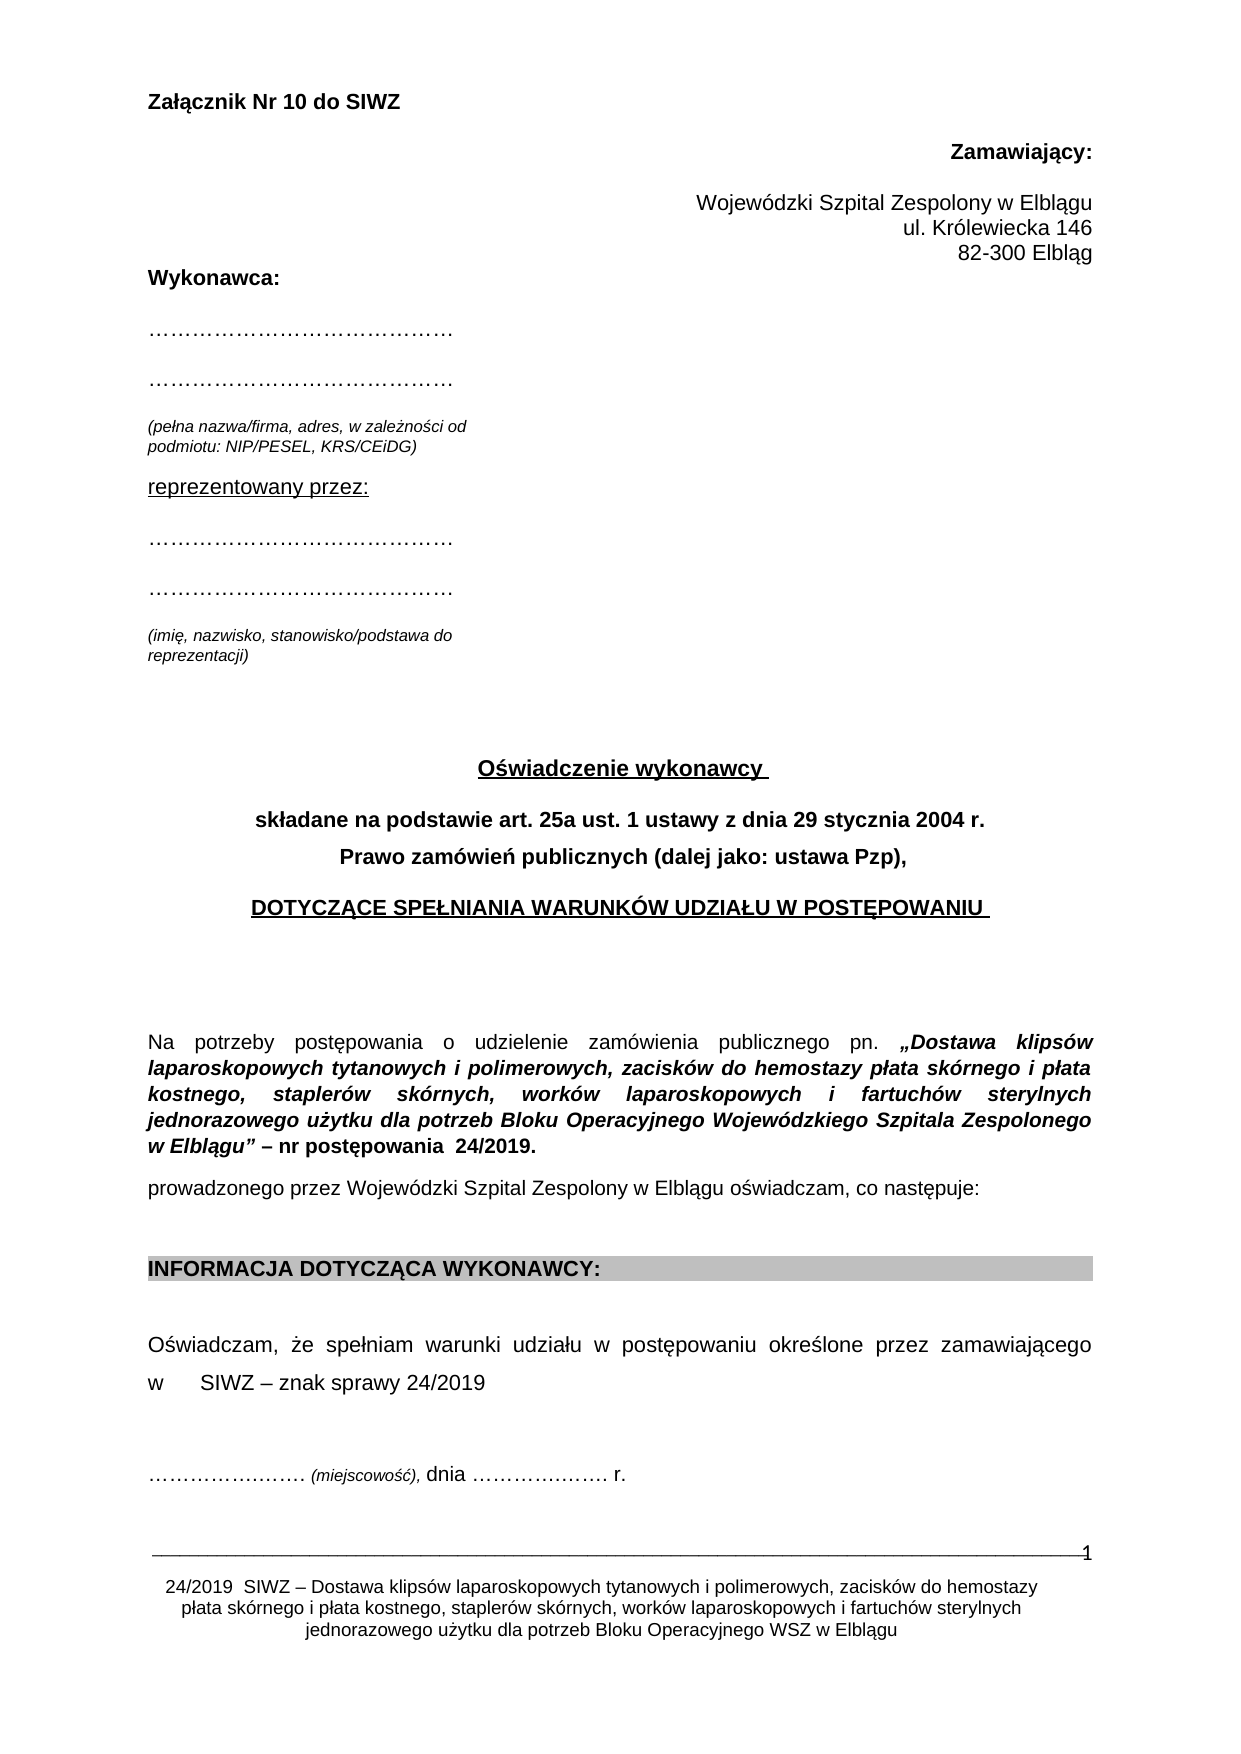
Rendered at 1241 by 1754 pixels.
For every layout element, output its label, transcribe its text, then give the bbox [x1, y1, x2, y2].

text Zamawiający: [694, 139, 1093, 164]
text Załącznik Nr 10 do SIWZ [148, 89, 1093, 114]
text Oświadczenie wykonawcy [148, 754, 1093, 781]
text INFORMACJA DOTYCZĄCA WYKONAWCY: [148, 1256, 1093, 1281]
text Wojewódzki Szpital Zespolony w Elblągu [148, 189, 1093, 215]
text reprezentowany przez: [148, 474, 1093, 499]
text prowadzonego przez Wojewódzki Szpital Zespolony w Elblągu oświadczam, co następuje: [148, 1176, 1093, 1200]
text …………….……. (miejscowość), dnia ………….……. r. [148, 1462, 1093, 1486]
text ………………………………………………………………………… [148, 525, 472, 600]
text Prawo zamówień publicznych (dalej jako: ustawa Pzp), [148, 844, 1093, 869]
text Na potrzeby postępowania o udzielenie zamówienia publicznego pn. „Dostawa klipsów laparoskopowych tytanowych i polimerowych, zacisków do hemostazy płata skórnego i płata kostnego, staplerów skórnych, worków laparoskopowych i fartuchów sterylnych jednorazowego użytku dla potrzeb Bloku Operacyjnego Wojewódzkiego Szpitala Zespolonego w Elblągu” – nr postępowania 24/2019. [148, 1030, 1093, 1157]
text (pełna nazwa/firma, adres, w zależności od podmiotu: NIP/PESEL, KRS/CEiDG) [148, 416, 472, 456]
text (imię, nazwisko, stanowisko/podstawa do reprezentacji) [148, 626, 472, 665]
text Wykonawca: [148, 265, 1093, 290]
text Oświadczam, że spełniam warunki udziału w postępowaniu określone przez zamawiającego w SIWZ – znak sprawy 24/2019 [148, 1332, 1093, 1395]
text ………………………………………………………………………… [148, 316, 472, 391]
text DOTYCZĄCE SPEŁNIANIA WARUNKÓW UDZIAŁU W POSTĘPOWANIU [148, 894, 1093, 962]
text 82-300 Elbląg [148, 240, 1093, 265]
text składane na podstawie art. 25a ust. 1 ustawy z dnia 29 stycznia 2004 r. [148, 806, 1093, 832]
text ul. Królewiecka 146 [148, 215, 1093, 240]
